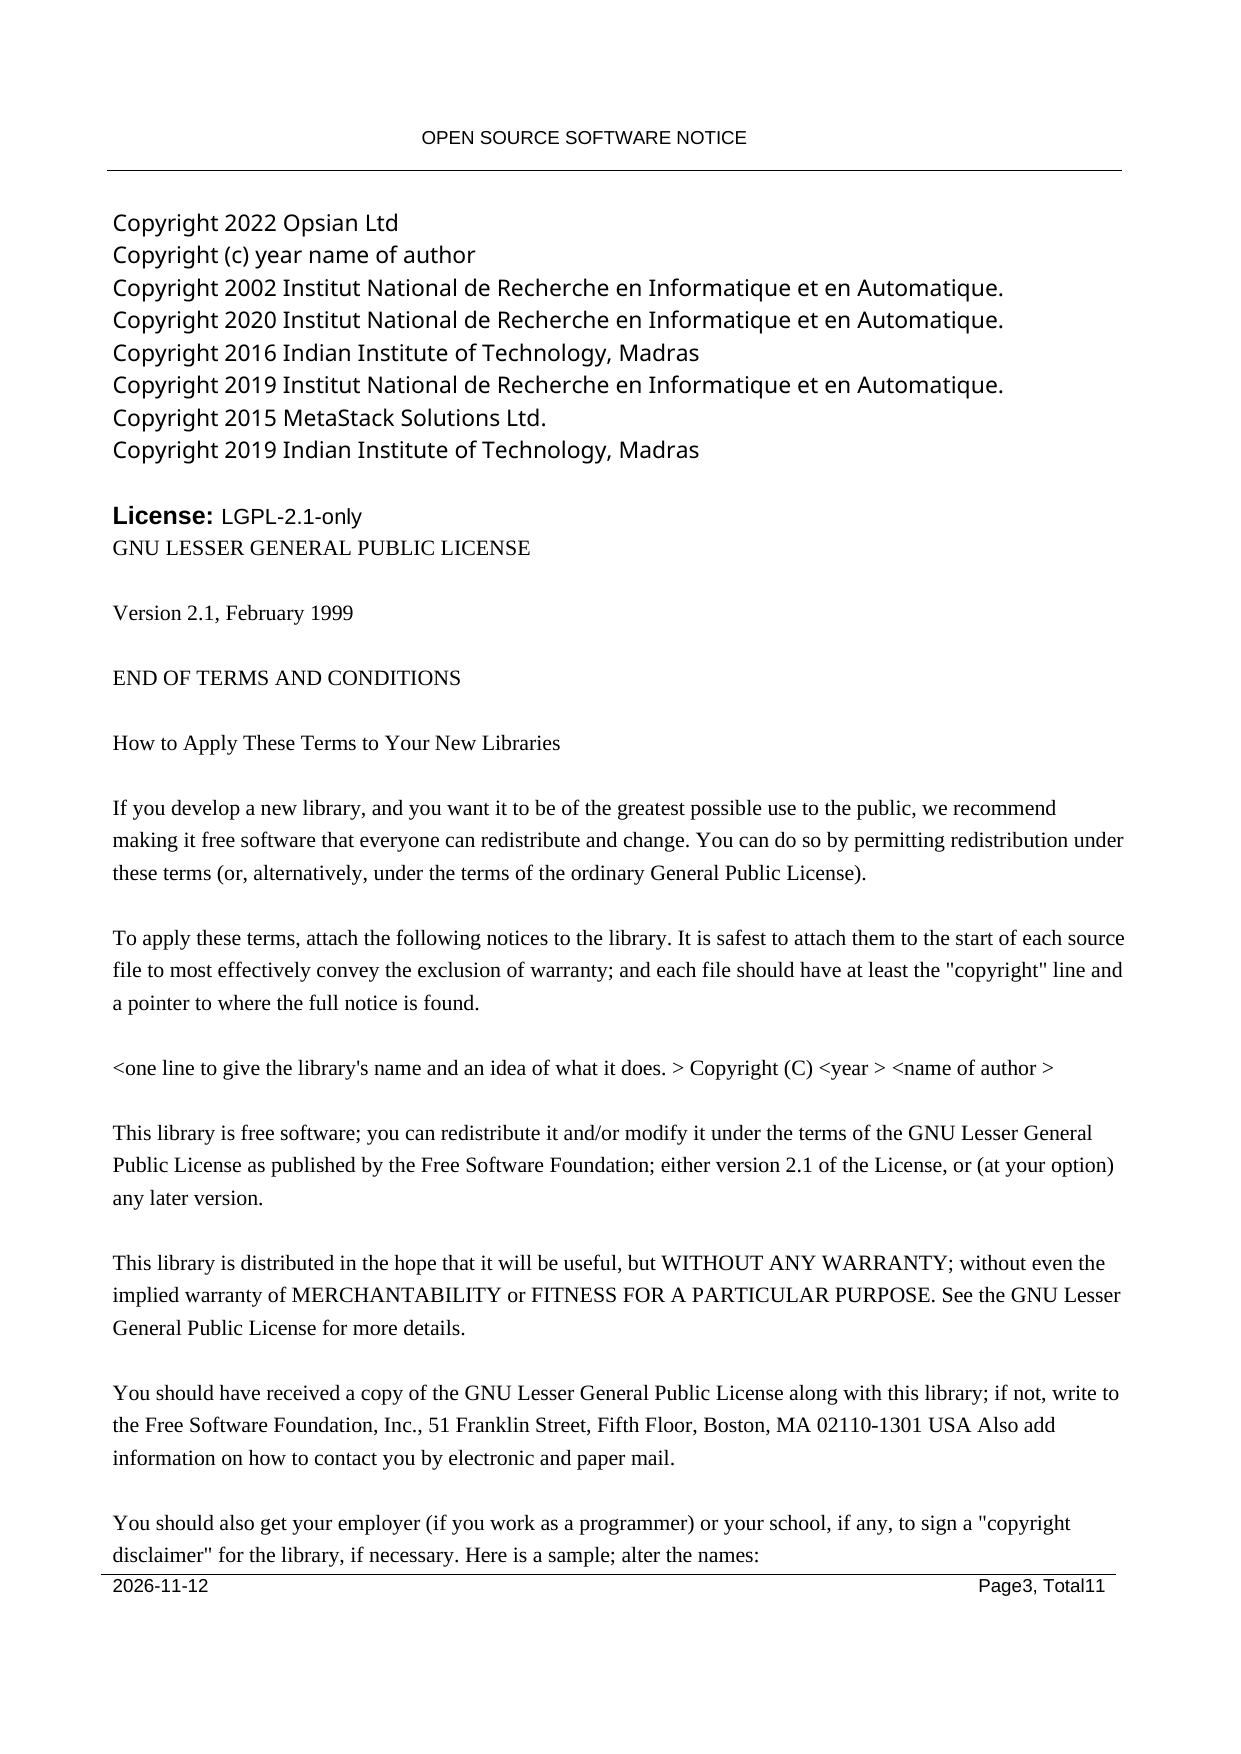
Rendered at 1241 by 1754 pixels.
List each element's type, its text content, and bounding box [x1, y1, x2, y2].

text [112, 531, 1128, 1571]
text License: LGPL-2.1-only [112, 499, 1128, 531]
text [112, 206, 1128, 499]
